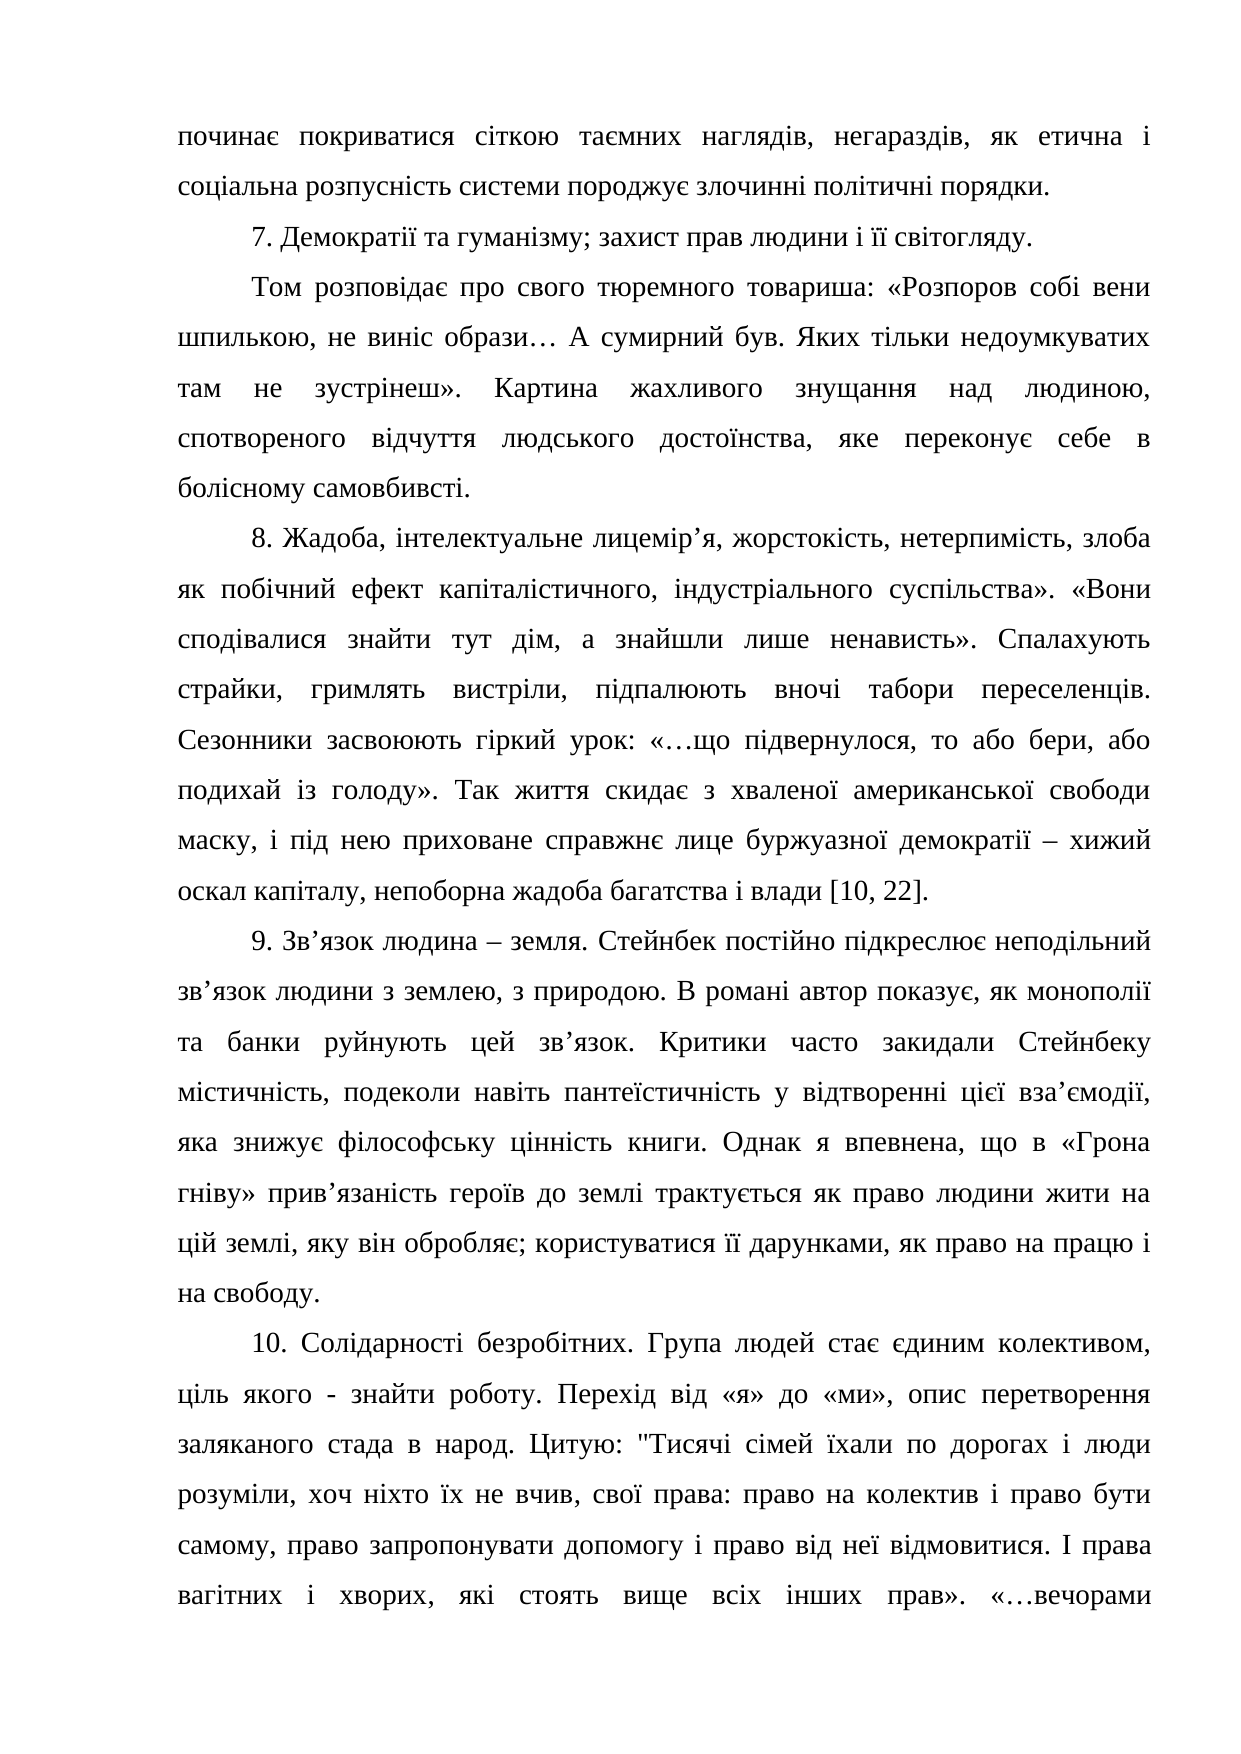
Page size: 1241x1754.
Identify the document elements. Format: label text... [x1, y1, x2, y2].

text 7. Демократії та гуманізму; захист прав людини і її світогляду. [177, 219, 1152, 252]
text 9. Зв’язок людина – земля. Стейнбек постійно підкреслює неподільний зв’язок людини з землею, з природою. В романі автор показує, як монополії та банки руйнують цей зв’язок. Критики часто закидали Стейнбеку містичність, подеколи навіть пантеїстичність у відтворенні цієї вза’ємодії, яка знижує філософську цінність книги. Однак я впевнена, що в «Грона гніву» прив’язаність героїв до землі трактується як право людини жити на цій землі, яку він обробляє; користуватися її дарунками, як право на працю і на свободу. [177, 923, 1152, 1309]
text 8. Жадоба, інтелектуальне лицемір’я, жорстокість, нетерпимість, злоба як побічний ефект капіталістичного, індустріального суспільства». «Вони сподівалися знайти тут дім, а знайшли лише ненависть». Спалахують страйки, гримлять вистріли, підпалюють вночі табори переселенців. Сезонники засвоюють гіркий урок: «…що підвернулося, то або бери, або подихай із голоду». Так життя скидає з хваленої американської свободи маску, і під нею приховане справжнє лице буржуазної демократії – хижий оскал капіталу, непоборна жадоба багатства і влади [10, 22]. [177, 521, 1152, 906]
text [177, 1326, 1152, 1611]
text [177, 118, 1152, 202]
text Том розповідає про свого тюремного товариша: «Розпоров собі вени шпилькою, не виніс образи… А сумирний був. Яких тільки недоумкуватих там не зустрінеш». Картина жахливого знущання над людиною, спотвореного відчуття людського достоїнства, яке переконує себе в болісному самовбивсті. [177, 269, 1152, 504]
